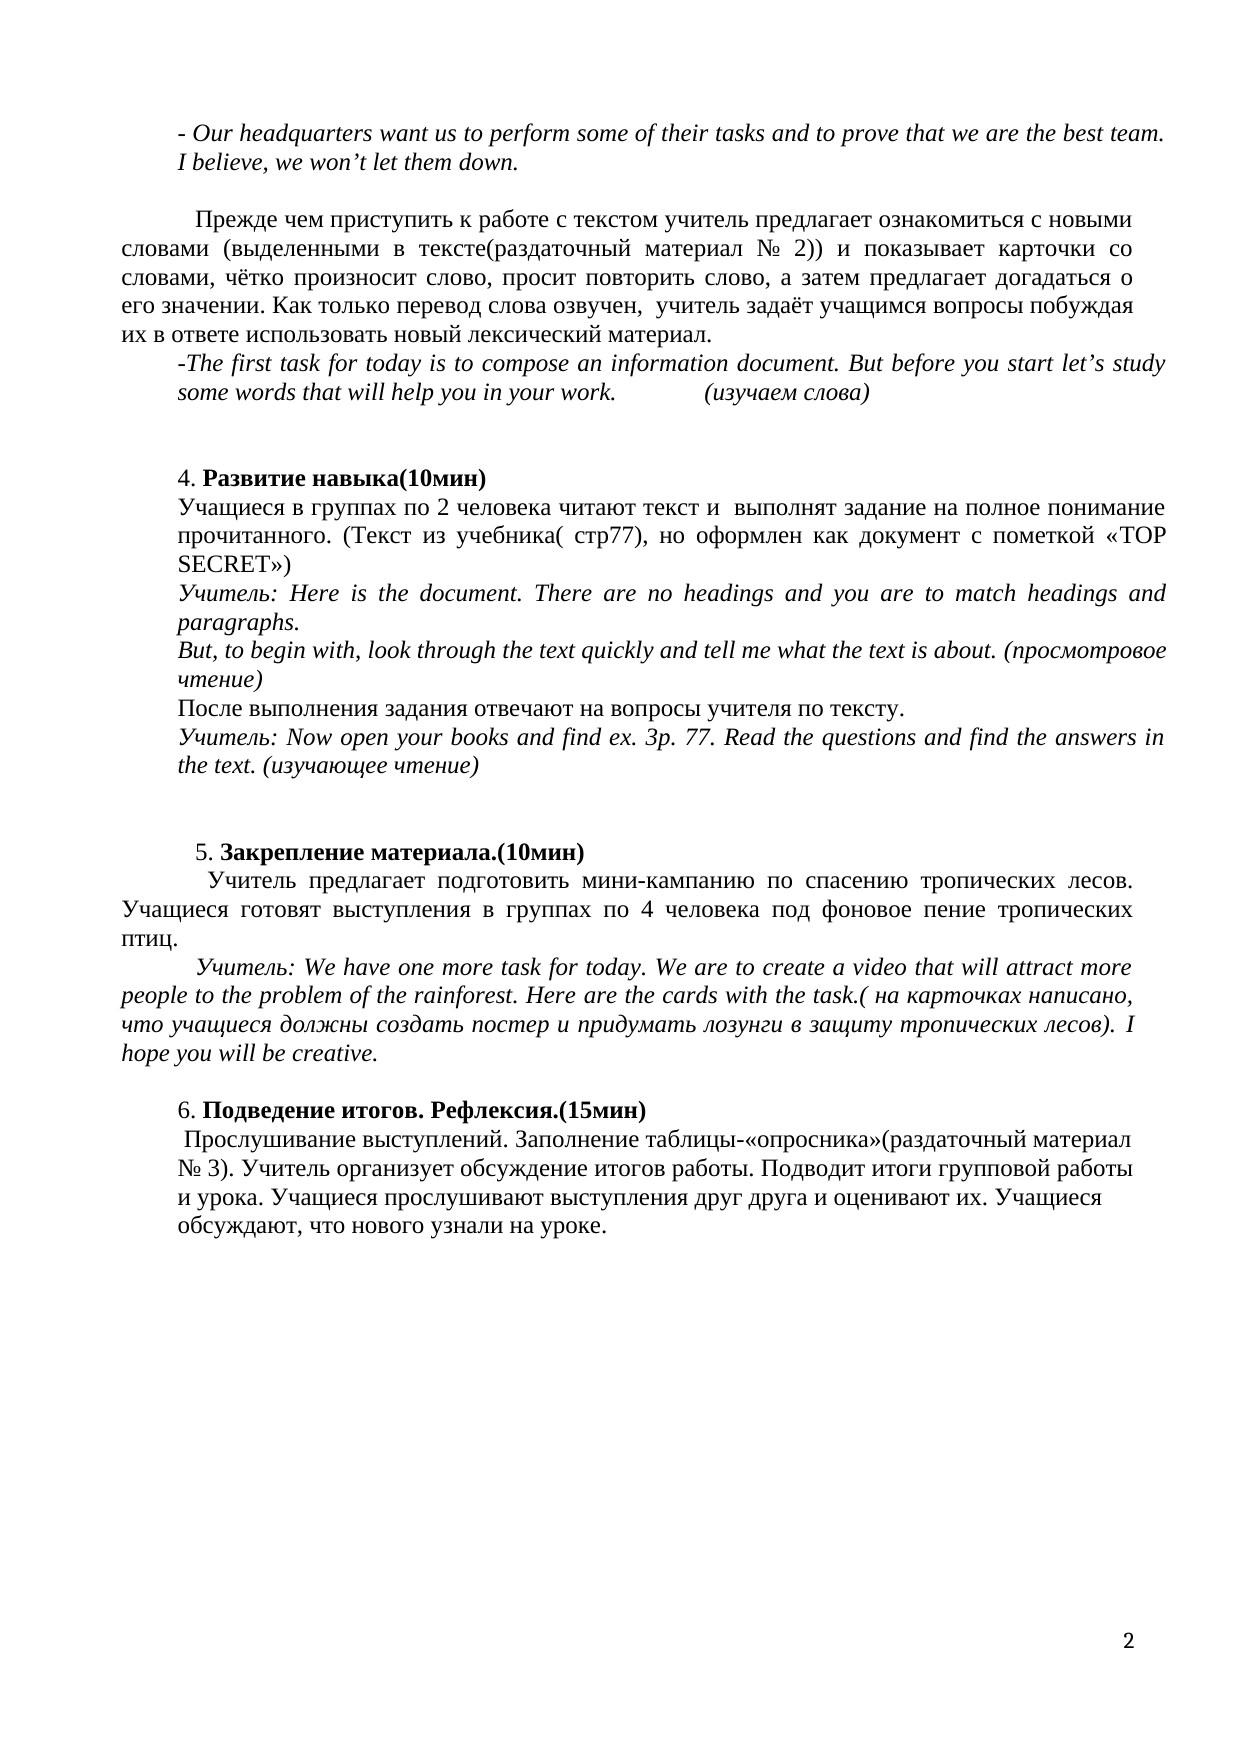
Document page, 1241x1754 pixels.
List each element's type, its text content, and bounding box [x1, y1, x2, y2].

text 5. Закрепление материала.(10мин) [121, 837, 1134, 866]
text Учитель: Now open your books and find ex. 3p. 77. Read the questions and find the answers in the text. (изучающее чтение) [177, 722, 1167, 779]
text Учитель: We have one more task for today. We are to create a video that will attract more people to the problem of the rainforest. Here are the cards with the task.( на карточках написано, что учащиеся должны создать постер и придумать лозунги в защиту тропических лесов). I hope you will be creative. [121, 952, 1134, 1067]
text 6. Подведение итогов. Рефлексия.(15мин) [177, 1096, 1152, 1124]
text Прежде чем приступить к работе с текстом учитель предлагает ознакомиться с новыми словами (выделенными в тексте(раздаточный материал № 2)) и показывает карточки со словами, чётко произносит слово, просит повторить слово, а затем предлагает догадаться о его значении. Как только перевод слова озвучен, учитель задаёт учащимся вопросы побуждая их в ответе использовать новый лексический материал. [121, 204, 1134, 348]
text Учитель предлагает подготовить мини-кампанию по спасению тропических лесов. Учащиеся готовят выступления в группах по 4 человека под фоновое пение тропических птиц. [121, 866, 1134, 952]
text But, to begin with, look through the text quickly and tell me what the text is about. (просмотровое чтение) [177, 636, 1167, 693]
text -The first task for today is to compose an information document. But before you start let’s study some words that will help you in your work. (изучаем слова) [177, 348, 1167, 406]
text Учитель: Here is the document. There are no headings and you are to match headings and paragraphs. [177, 578, 1167, 636]
text - Our headquarters want us to perform some of their tasks and to prove that we are the best team. I believe, we won’t let them down. [177, 118, 1167, 176]
text После выполнения задания отвечают на вопросы учителя по тексту. [177, 693, 1167, 722]
text 4. Развитие навыка(10мин) [177, 463, 1167, 492]
text Прослушивание выступлений. Заполнение таблицы-«опросника»(раздаточный материал № 3). Учитель организует обсуждение итогов работы. Подводит итоги групповой работы и урока. Учащиеся прослушивают выступления друг друга и оценивают их. Учащиеся обсуждают, что нового узнали на уроке. [177, 1124, 1152, 1239]
text Учащиеся в группах по 2 человека читают текст и выполнят задание на полное понимание прочитанного. (Текст из учебника( стр77), но оформлен как документ с пометкой «TOP SECRET») [177, 492, 1167, 578]
